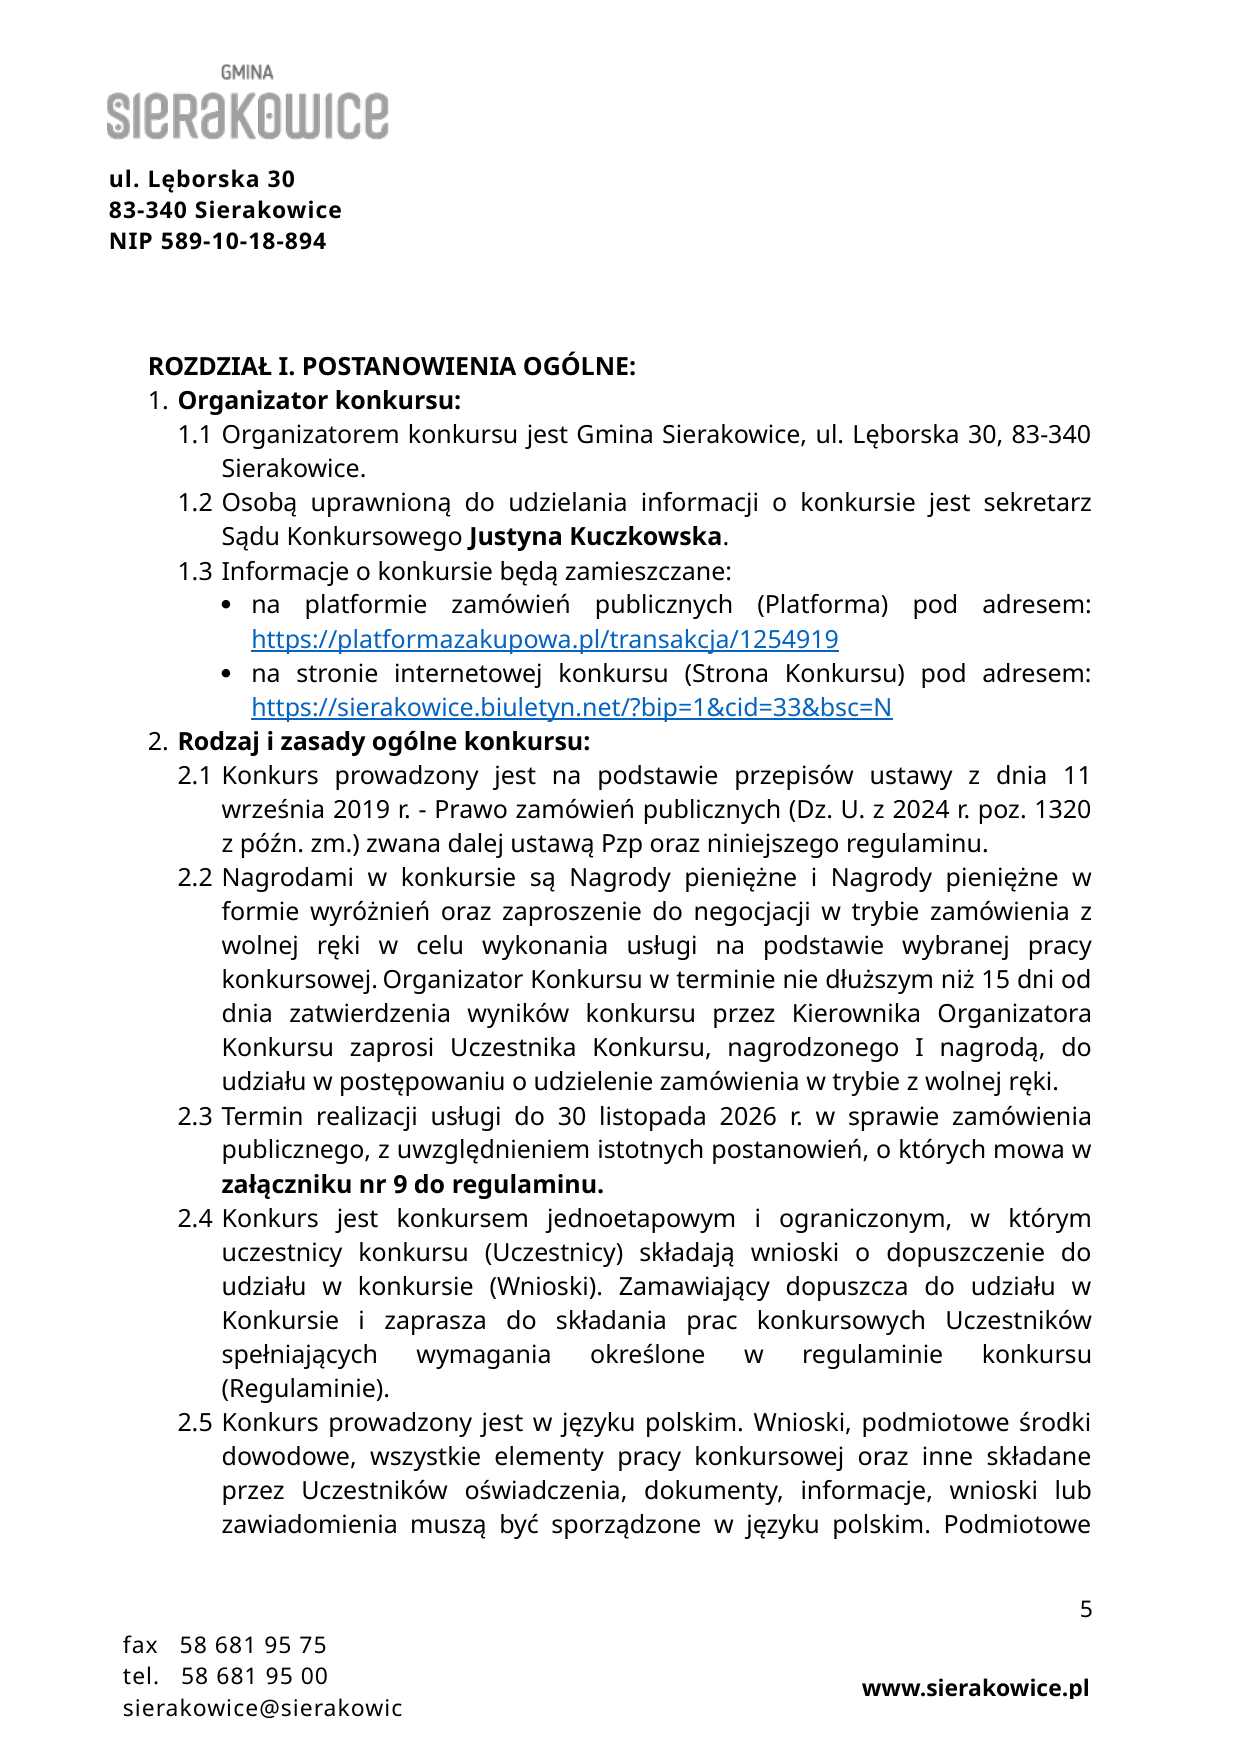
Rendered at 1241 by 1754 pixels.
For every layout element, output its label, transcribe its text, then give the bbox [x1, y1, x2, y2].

list na stronie internetowej konkursu (Strona Konkursu) pod adresem: https://sierakowice.biuletyn.net/?bip=1&cid=33&bsc=N [222, 655, 1093, 723]
list Rodzaj i zasady ogólne konkursu: [148, 723, 1093, 757]
list Osobą uprawnioną do udzielania informacji o konkursie jest sekretarz Sądu Konkursowego Justyna Kuczkowska. [177, 485, 1093, 553]
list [177, 1405, 1093, 1541]
list na platformie zamówień publicznych (Platforma) pod adresem: https://platformazakupowa.pl/transakcja/1254919 [222, 587, 1093, 655]
picture [107, 64, 389, 140]
list Termin realizacji usługi do 30 listopada 2026 r. w sprawie zamówienia publicznego, z uwzględnieniem istotnych postanowień, o których mowa w załączniku nr 9 do regulaminu. [177, 1098, 1093, 1200]
list Nagrodami w konkursie są Nagrody pieniężne i Nagrody pieniężne w formie wyróżnień oraz zaproszenie do negocjacji w trybie zamówienia z wolnej ręki w celu wykonania usługi na podstawie wybranej pracy konkursowej. Organizator Konkursu w terminie nie dłuższym niż 15 dni od dnia zatwierdzenia wyników konkursu przez Kierownika Organizatora Konkursu zaprosi Uczestnika Konkursu, nagrodzonego I nagrodą, do udziału w postępowaniu o udzielenie zamówienia w trybie z wolnej ręki. [177, 860, 1093, 1098]
list Organizator konkursu: [148, 383, 1093, 417]
list Konkurs jest konkursem jednoetapowym i ograniczonym, w którym uczestnicy konkursu (Uczestnicy) składają wnioski o dopuszczenie do udziału w konkursie (Wnioski). Zamawiający dopuszcza do udziału w Konkursie i zaprasza do składania prac konkursowych Uczestników spełniających wymagania określone w regulaminie konkursu (Regulaminie). [177, 1200, 1093, 1405]
list Organizatorem konkursu jest Gmina Sierakowice, ul. Lęborska 30, 83-340 Sierakowice. [177, 417, 1093, 485]
list Konkurs prowadzony jest na podstawie przepisów ustawy z dnia 11 września 2019 r. - Prawo zamówień publicznych (Dz. U. z 2024 r. poz. 1320 z późn. zm.) zwana dalej ustawą Pzp oraz niniejszego regulaminu. [177, 757, 1093, 860]
text ROZDZIAŁ I. POSTANOWIENIA OGÓLNE: [148, 349, 1093, 383]
list Informacje o konkursie będą zamieszczane: [177, 553, 1093, 587]
